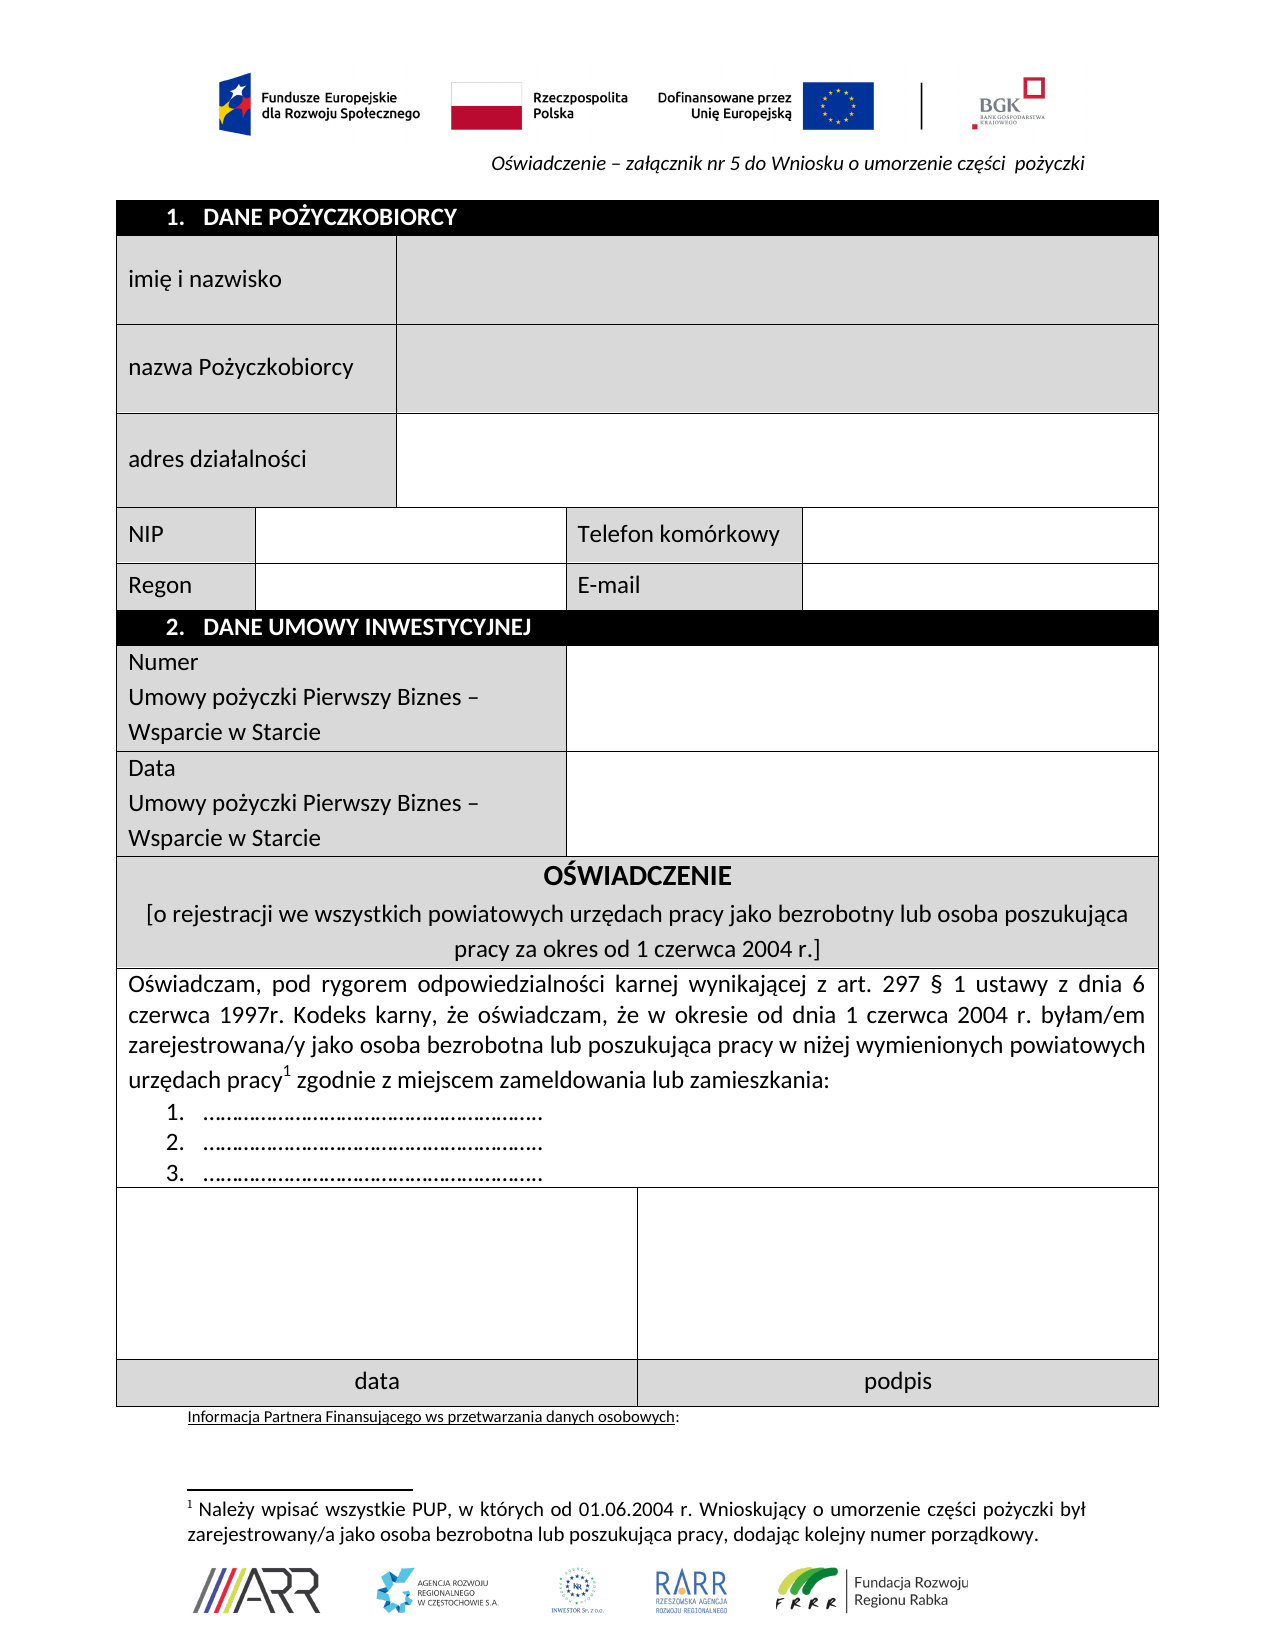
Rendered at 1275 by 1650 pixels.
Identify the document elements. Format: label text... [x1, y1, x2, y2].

table_cell podpis [638, 1360, 1158, 1406]
table_cell Telefon komórkowy [567, 508, 802, 562]
table_cell adres działalności [117, 414, 396, 507]
table_cell [397, 325, 1158, 412]
table_cell [256, 564, 566, 610]
table_cell [567, 646, 1158, 751]
table_cell DANE UMOWY INWESTYCYJNEJ [117, 611, 1158, 645]
table_cell imię i nazwisko [117, 236, 396, 324]
table_cell [117, 1188, 637, 1358]
table_cell [567, 752, 1158, 856]
picture [187, 59, 1088, 147]
table_header DANE POŻYCZKOBIORCY [117, 201, 1158, 235]
table_cell [256, 508, 566, 562]
picture [187, 1548, 968, 1628]
text Oświadczenie – załącznik nr 5 do Wniosku o umorzenie części pożyczki [187, 150, 1087, 175]
text Informacja Partnera Finansującego ws przetwarzania danych osobowych: [187, 1407, 1087, 1427]
table_cell nazwa Pożyczkobiorcy [117, 325, 396, 412]
table_cell [803, 564, 1158, 610]
table_cell Numer Umowy pożyczki Pierwszy Biznes – Wsparcie w Starcie [117, 646, 566, 751]
table_cell [397, 414, 1158, 507]
table_cell NIP [117, 508, 255, 562]
table_cell data [117, 1360, 637, 1406]
table_cell [397, 236, 1158, 324]
table_cell Data Umowy pożyczki Pierwszy Biznes – Wsparcie w Starcie [117, 752, 566, 856]
table_cell [803, 508, 1158, 562]
table_cell Oświadczam, pod rygorem odpowiedzialności karnej wynikającej z art. 297 § 1 ustawy z dnia 6 czerwca 1997r. Kodeks karny, że oświadczam, że w okresie od dnia 1 czerwca 2004 r. byłam/em zarejestrowana/y jako osoba bezrobotna lub poszukująca pracy w niżej wymienionych powiatowych urzędach pracy zgodnie z miejscem zameldowania lub zamieszkania: ………………………………………………….. ………………………………………………….. ………………………………………………….. [117, 969, 1158, 1187]
table_cell OŚWIADCZENIE [o rejestracji we wszystkich powiatowych urzędach pracy jako bezrobotny lub osoba poszukująca pracy za okres od 1 czerwca 2004 r.] [117, 857, 1158, 967]
table_cell E-mail [567, 564, 802, 610]
table_cell [638, 1188, 1158, 1358]
table_cell Regon [117, 564, 255, 610]
